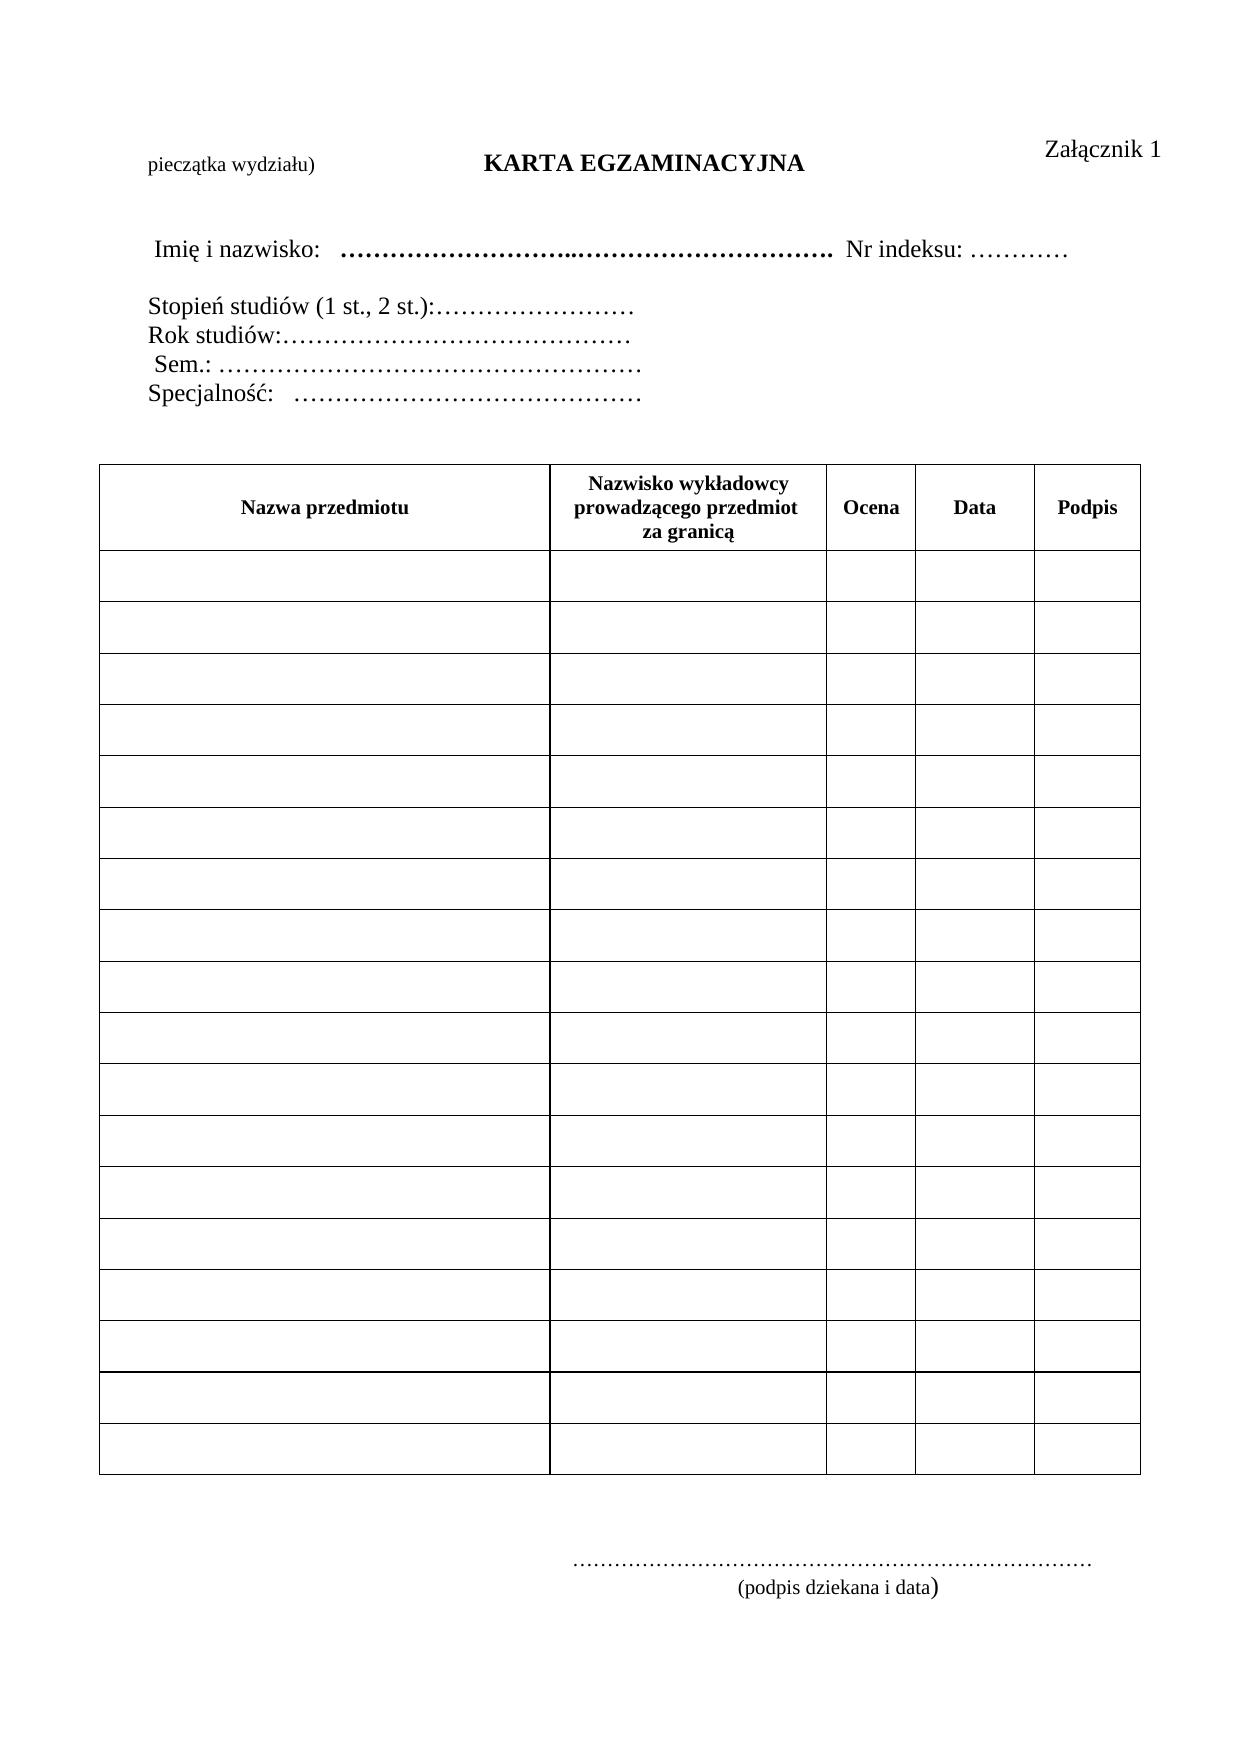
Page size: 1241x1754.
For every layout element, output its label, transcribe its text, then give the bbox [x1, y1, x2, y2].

table_cell [1035, 1373, 1140, 1423]
table_cell [100, 962, 549, 1012]
table_cell [100, 1013, 549, 1063]
table_header Ocena [827, 465, 915, 550]
table_cell [1035, 910, 1140, 961]
table_cell [551, 1013, 826, 1063]
table_cell [1035, 1013, 1140, 1063]
table_cell [551, 1167, 826, 1217]
table_cell [551, 859, 826, 909]
table_cell [1035, 705, 1140, 755]
table_cell [916, 1116, 1034, 1166]
table_header Podpis [1035, 465, 1140, 550]
table_cell [100, 859, 549, 909]
table_cell [827, 654, 915, 704]
table_cell [827, 1321, 915, 1371]
table_cell [100, 1270, 549, 1320]
table_cell [1035, 1321, 1140, 1371]
table_cell [551, 1424, 826, 1474]
table_cell [100, 1424, 549, 1474]
text pieczątka wydziału) KARTA EGZAMINACYJNA [148, 148, 939, 176]
table_cell [916, 859, 1034, 909]
table_cell [100, 756, 549, 807]
table_header Nazwa przedmiotu [100, 465, 549, 550]
table_cell [551, 1373, 826, 1423]
table_header Nazwisko wykładowcy prowadzącego przedmiot za granicą [551, 465, 826, 550]
table_cell [827, 1373, 915, 1423]
table_cell [916, 1270, 1034, 1320]
table_cell [916, 705, 1034, 755]
table_cell [100, 1321, 549, 1371]
text Imię i nazwisko: ………………………..…………………………. Nr indeksu: ………… [148, 234, 1093, 263]
table_cell [551, 705, 826, 755]
text ………………………………………………………………… [148, 1547, 1093, 1571]
table_cell [1035, 654, 1140, 704]
table_cell [916, 1321, 1034, 1371]
table_cell [551, 1321, 826, 1371]
table_cell [916, 1013, 1034, 1063]
table_cell [916, 602, 1034, 652]
table_cell [100, 1167, 549, 1217]
text Specjalność: …………………………………… [148, 378, 1093, 406]
table_cell [100, 808, 549, 858]
table_cell [916, 551, 1034, 601]
table_cell [1035, 1270, 1140, 1320]
table_cell [916, 654, 1034, 704]
table_cell [1035, 1116, 1140, 1166]
table_cell [1035, 1219, 1140, 1269]
table_header Data [916, 465, 1034, 550]
table_cell [827, 859, 915, 909]
table_cell [827, 1219, 915, 1269]
table_cell [100, 551, 549, 601]
text Rok studiów:…………………………………… [148, 320, 1093, 349]
table_cell [827, 1167, 915, 1217]
table_cell [1035, 1424, 1140, 1474]
table_cell [916, 1167, 1034, 1217]
table_cell [551, 756, 826, 807]
table_cell [551, 602, 826, 652]
text Sem.: …………………………………………… [148, 349, 1093, 378]
table_cell [551, 910, 826, 961]
table_cell [827, 551, 915, 601]
table_cell [827, 1064, 915, 1115]
table_cell [916, 1424, 1034, 1474]
table_cell [916, 756, 1034, 807]
table_cell [916, 1219, 1034, 1269]
table_cell [827, 602, 915, 652]
table_cell [827, 1424, 915, 1474]
table_cell [916, 1064, 1034, 1115]
table_cell [916, 910, 1034, 961]
table_cell [1035, 551, 1140, 601]
table_cell [551, 1270, 826, 1320]
table_cell [827, 1270, 915, 1320]
table_cell [827, 808, 915, 858]
table_cell [827, 756, 915, 807]
table_cell [827, 962, 915, 1012]
text (podpis dziekana i data) [148, 1571, 1093, 1600]
table_cell [100, 1373, 549, 1423]
table_cell [827, 705, 915, 755]
table_cell [551, 1116, 826, 1166]
table_cell [100, 1116, 549, 1166]
table_cell [827, 910, 915, 961]
table_cell [100, 654, 549, 704]
table_cell [1035, 756, 1140, 807]
table_cell [1035, 1167, 1140, 1217]
text Stopień studiów (., .):…………………… [148, 291, 1093, 320]
table_cell [1035, 859, 1140, 909]
table_cell [916, 808, 1034, 858]
table_cell [551, 808, 826, 858]
table_cell [916, 1373, 1034, 1423]
table_cell [1035, 962, 1140, 1012]
table_cell [827, 1013, 915, 1063]
table_cell [1035, 808, 1140, 858]
table_cell [551, 1219, 826, 1269]
table_cell [100, 1064, 549, 1115]
table_cell [100, 910, 549, 961]
table_cell [551, 1064, 826, 1115]
table_cell [551, 962, 826, 1012]
table_cell [100, 602, 549, 652]
table_cell [1035, 602, 1140, 652]
table_cell [1035, 1064, 1140, 1115]
table_cell [100, 705, 549, 755]
table_cell [827, 1116, 915, 1166]
table_cell [916, 962, 1034, 1012]
table_cell [551, 654, 826, 704]
table_cell [551, 551, 826, 601]
table_cell [100, 1219, 549, 1269]
